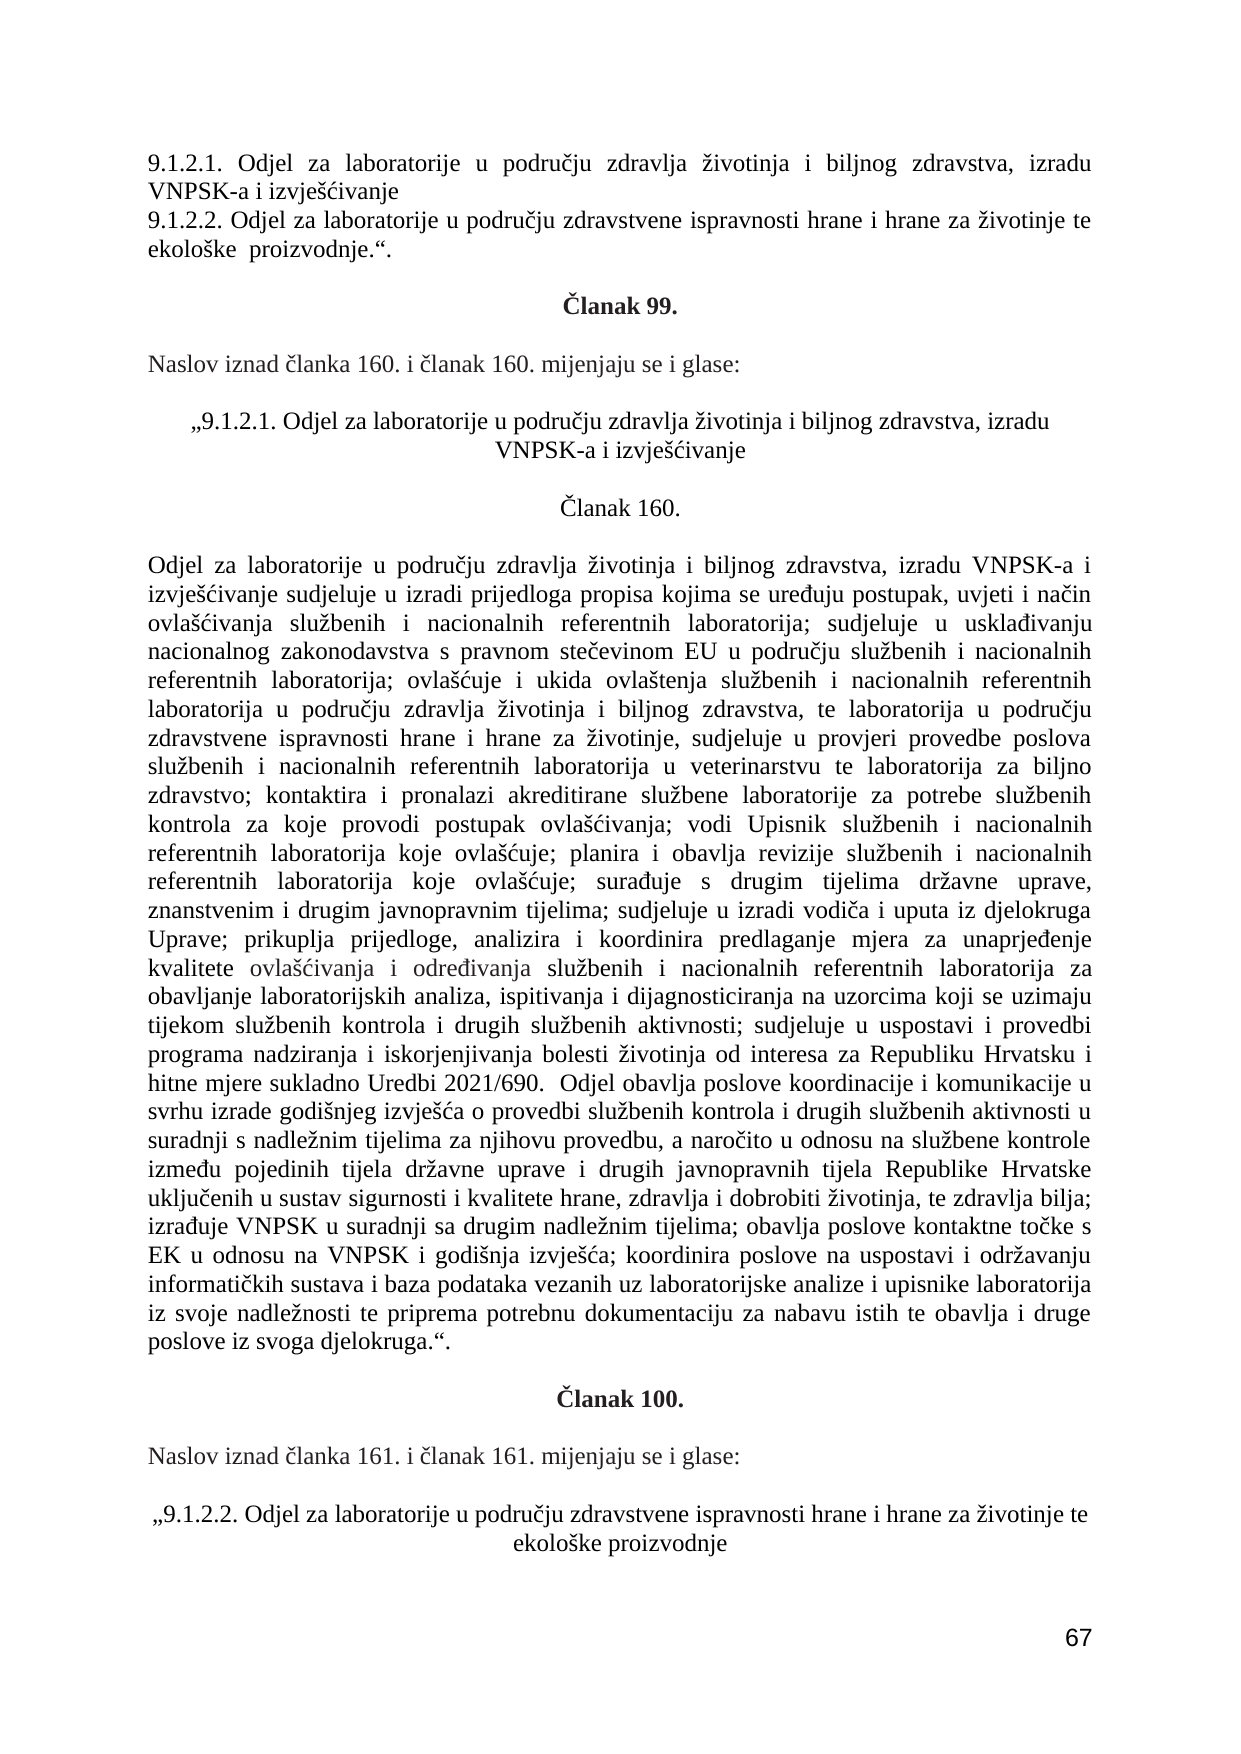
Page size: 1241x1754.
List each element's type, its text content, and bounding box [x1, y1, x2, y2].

text 9.1.2.1. Odjel za laboratorije u području zdravlja životinja i biljnog zdravstva, izradu VNPSK-a i izvješćivanje [148, 148, 1092, 205]
text Članak 160. [148, 493, 1092, 521]
text „9.1.2.2. Odjel za laboratorije u području zdravstvene ispravnosti hrane i hrane za životinje te ekološke proizvodnje [148, 1499, 1092, 1556]
text 9.1.2.2. Odjel za laboratorije u području zdravstvene ispravnosti hrane i hrane za životinje te ekološke proizvodnje.“. [148, 205, 1092, 263]
text Naslov iznad članka 161. i članak 161. mijenjaju se i glase: [148, 1441, 1092, 1470]
text Odjel za laboratorije u području zdravlja životinja i biljnog zdravstva, izradu VNPSK-a i izvješćivanje sudjeluje u izradi prijedloga propisa kojima se uređuju postupak, uvjeti i način ovlašćivanja službenih i nacionalnih referentnih laboratorija; sudjeluje u usklađivanju nacionalnog zakonodavstva s pravnom stečevinom EU u području službenih i nacionalnih referentnih laboratorija; ovlašćuje i ukida ovlaštenja službenih i nacionalnih referentnih laboratorija u području zdravlja životinja i biljnog zdravstva, te laboratorija u području zdravstvene ispravnosti hrane i hrane za životinje, sudjeluje u provjeri provedbe poslova službenih i nacionalnih referentnih laboratorija u veterinarstvu te laboratorija za biljno zdravstvo; kontaktira i pronalazi akreditirane službene laboratorije za potrebe službenih kontrola za koje provodi postupak ovlašćivanja; vodi Upisnik službenih i nacionalnih referentnih laboratorija koje ovlašćuje; planira i obavlja revizije službenih i nacionalnih referentnih laboratorija koje ovlašćuje; surađuje s drugim tijelima državne uprave, znanstvenim i drugim javnopravnim tijelima; sudjeluje u izradi vodiča i uputa iz djelokruga Uprave; prikuplja prijedloge, analizira i koordinira predlaganje mjera za unaprjeđenje kvalitete ovlašćivanja i određivanja službenih i nacionalnih referentnih laboratorija za obavljanje laboratorijskih analiza, ispitivanja i dijagnosticiranja na uzorcima koji se uzimaju tijekom službenih kontrola i drugih službenih aktivnosti; sudjeluje u uspostavi i provedbi programa nadziranja i iskorjenjivanja bolesti životinja od interesa za Republiku Hrvatsku i hitne mjere sukladno Uredbi 2021/690. Odjel obavlja poslove koordinacije i komunikacije u svrhu izrade godišnjeg izvješća o provedbi službenih kontrola i drugih službenih aktivnosti u suradnji s nadležnim tijelima za njihovu provedbu, a naročito u odnosu na službene kontrole između pojedinih tijela državne uprave i drugih javnopravnih tijela Republike Hrvatske uključenih u sustav sigurnosti i kvalitete hrane, zdravlja i dobrobiti životinja, te zdravlja bilja; izrađuje VNPSK u suradnji sa drugim nadležnim tijelima; obavlja poslove kontaktne točke s EK u odnosu na VNPSK i godišnja izvješća; koordinira poslove na uspostavi i održavanju informatičkih sustava i baza podataka vezanih uz laboratorijske analize i upisnike laboratorija iz svoje nadležnosti te priprema potrebnu dokumentaciju za nabavu istih te obavlja i druge poslove iz svoga djelokruga.“. [148, 550, 1092, 1355]
text „9.1.2.1. Odjel za laboratorije u području zdravlja životinja i biljnog zdravstva, izradu VNPSK-a i izvješćivanje [148, 406, 1092, 464]
text Naslov iznad članka 160. i članak 160. mijenjaju se i glase: [148, 349, 1092, 378]
text Članak 100. [148, 1384, 1092, 1413]
text Članak 99. [148, 291, 1092, 320]
